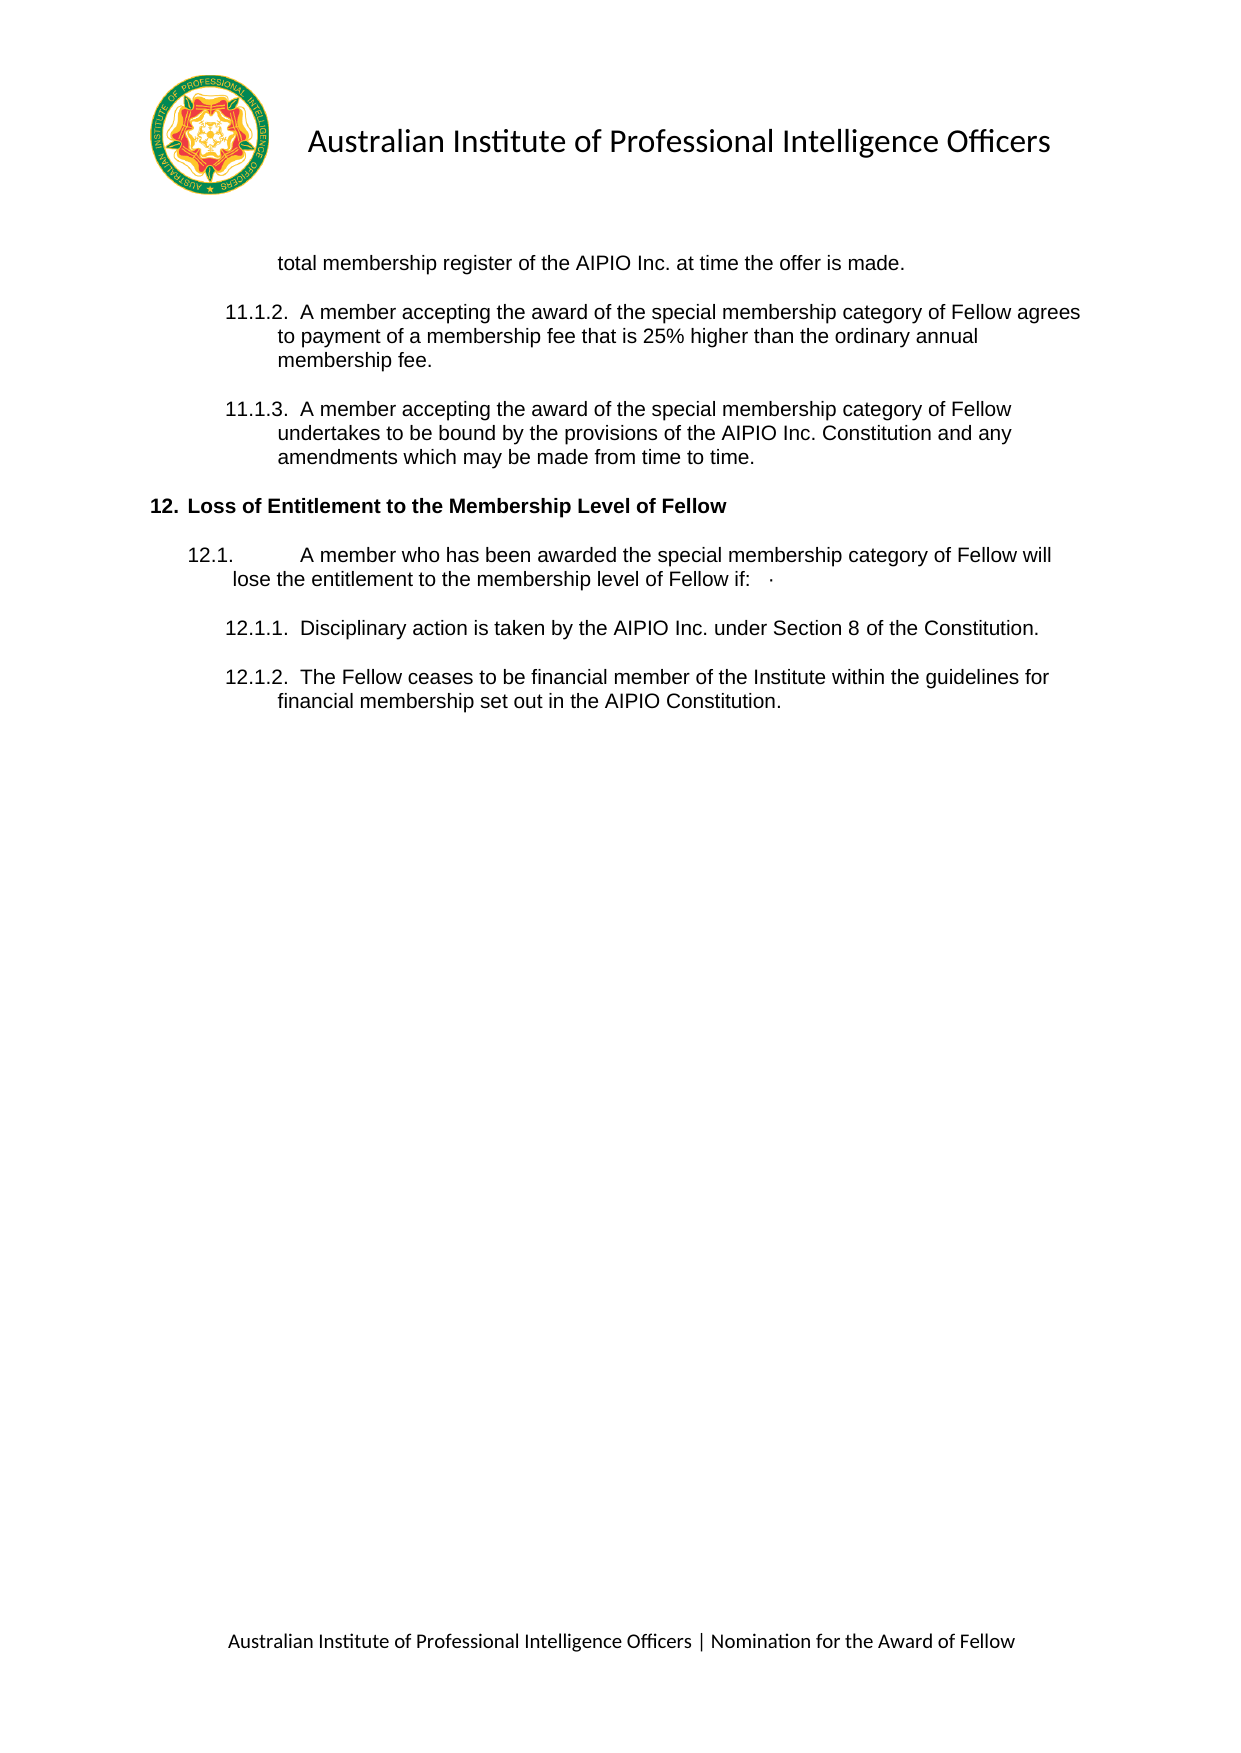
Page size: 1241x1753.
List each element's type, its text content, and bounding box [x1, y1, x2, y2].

list A member accepting the award of the special membership category of Fellow agrees to payment of a membership fee that is 25% higher than the ordinary annual membership fee. [225, 300, 1090, 372]
list The Fellow ceases to be financial member of the Institute within the guidelines for financial membership set out in the AIPIO Constitution. [225, 664, 1090, 712]
list A member accepting the award of the special membership category of Fellow undertakes to be bound by the provisions of the AIPIO Inc. Constitution and any amendments which may be made from time to time. [225, 397, 1090, 469]
list Loss of Entitlement to the Membership Level of Fellow [150, 494, 1090, 518]
picture [150, 75, 269, 195]
list Disciplinary action is taken by the AIPIO Inc. under Section 8 of the Constitution. [225, 616, 1090, 639]
list A member who has been awarded the special membership category of Fellow will lose the entitlement to the membership level of Fellow if: · [187, 543, 1090, 591]
